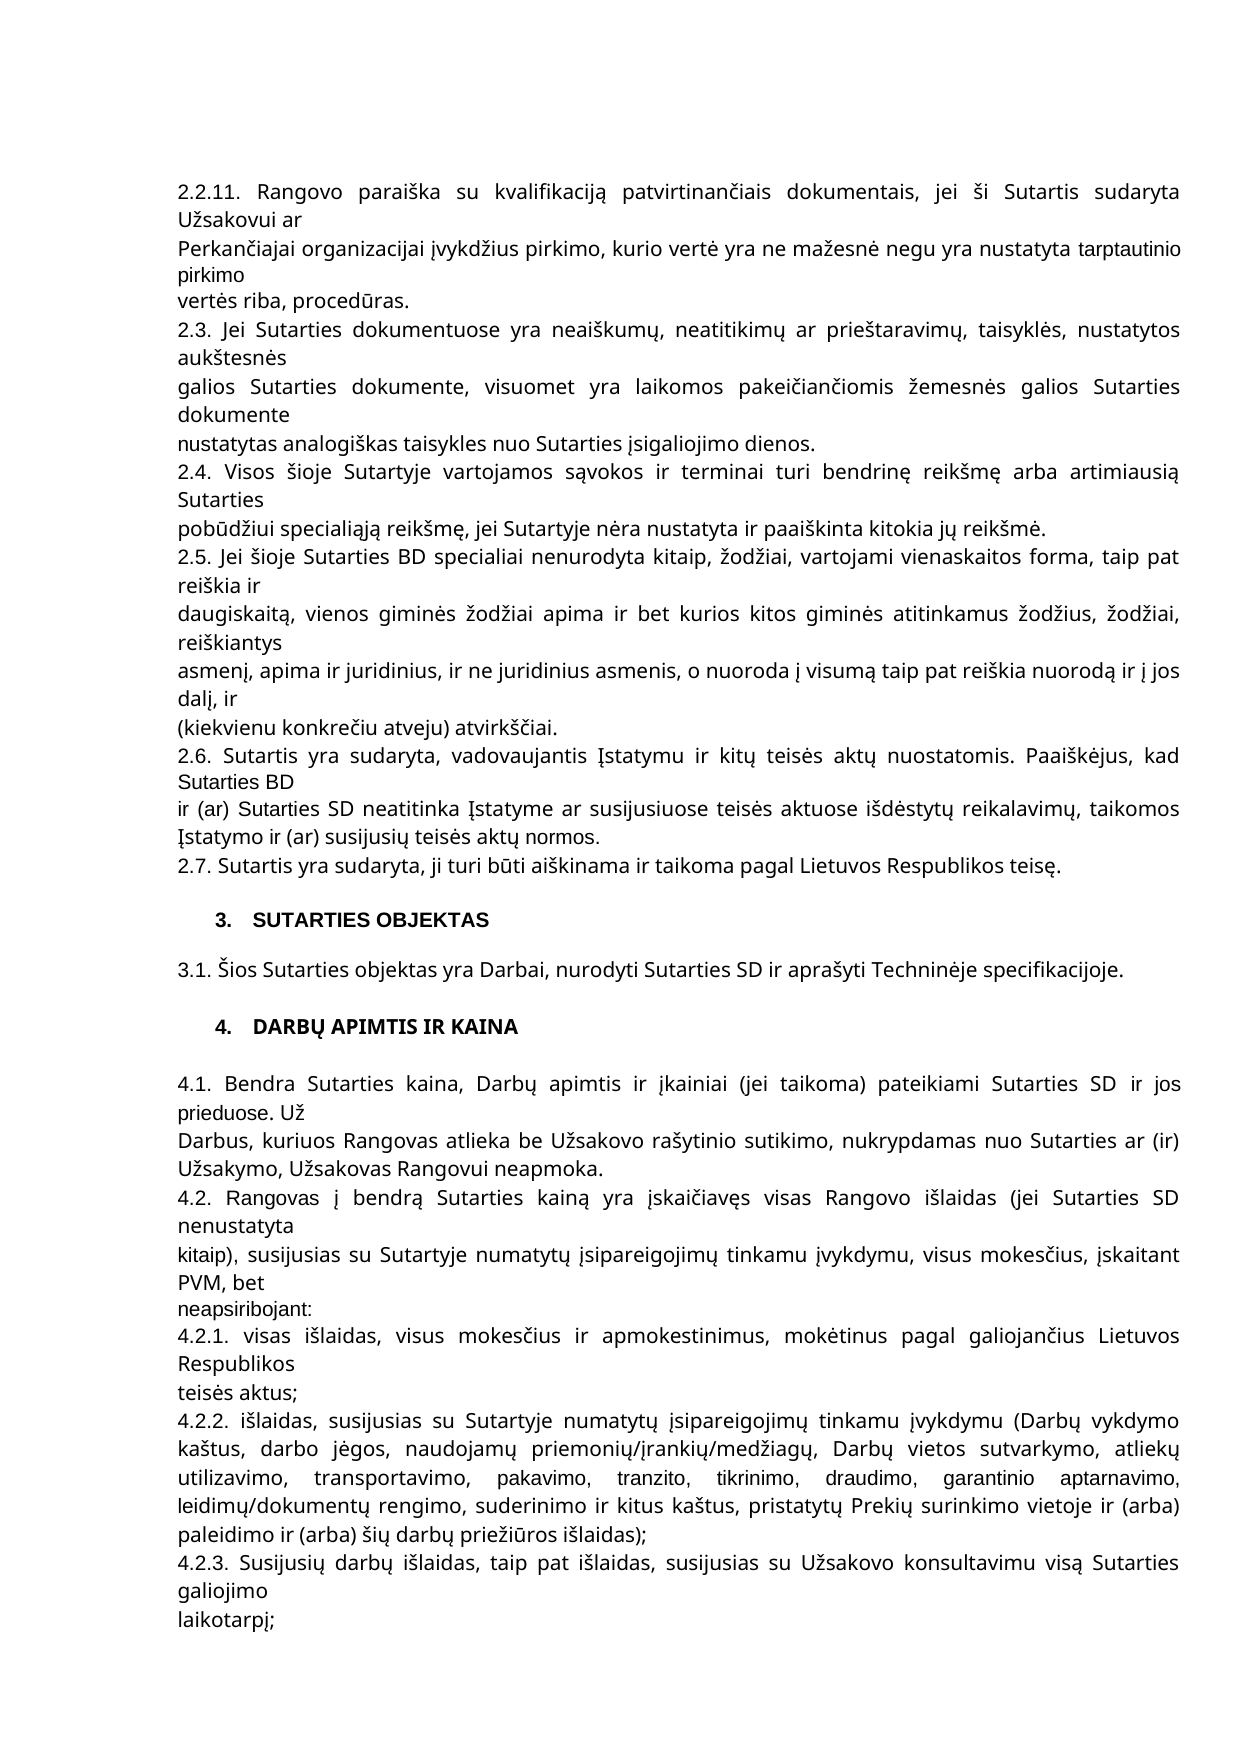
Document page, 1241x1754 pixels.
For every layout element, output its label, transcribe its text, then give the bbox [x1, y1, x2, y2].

text neapsiribojant: [177, 1297, 1181, 1321]
text 2.4. Visos šioje Sutartyje vartojamos sąvokos ir terminai turi bendrinę reikšmę arba artimiausią Sutarties [177, 457, 1181, 514]
text 2.6. Sutartis yra sudaryta, vadovaujantis Įstatymu ir kitų teisės aktų nuostatomis. Paaiškėjus, kad Sutarties BD [177, 741, 1181, 794]
text nustatytas analogiškas taisykles nuo Sutarties įsigaliojimo dienos. [177, 429, 1181, 457]
list DARBŲ APIMTIS IR KAINA [215, 1012, 1181, 1041]
text 4.2.1. visas išlaidas, visus mokesčius ir apmokestinimus, mokėtinus pagal galiojančius Lietuvos Respublikos [177, 1321, 1181, 1378]
text 4.2. Rangovas į bendrą Sutarties kainą yra įskaičiavęs visas Rangovo išlaidas (jei Sutarties SD nenustatyta [177, 1183, 1181, 1240]
text teisės aktus; [177, 1378, 1181, 1406]
list SUTARTIES OBJEKTAS [215, 908, 1181, 932]
text 4.2.2. išlaidas, susijusias su Sutartyje numatytų įsipareigojimų tinkamu įvykdymu (Darbų vykdymo kaštus, darbo jėgos, naudojamų priemonių/įrankių/medžiagų, Darbų vietos sutvarkymo, atliekų utilizavimo, transportavimo, pakavimo, tranzito, tikrinimo, draudimo, garantinio aptarnavimo, leidimų/dokumentų rengimo, suderinimo ir kitus kaštus, pristatytų Prekių surinkimo vietoje ir (arba) paleidimo ir (arba) šių darbų priežiūros išlaidas); [177, 1406, 1181, 1548]
text (kiekvienu konkrečiu atveju) atvirkščiai. [177, 713, 1181, 741]
text ir (ar) Sutarties SD neatitinka Įstatyme ar susijusiuose teisės aktuose išdėstytų reikalavimų, taikomos Įstatymo ir (ar) susijusių teisės aktų normos. [177, 794, 1181, 851]
text Darbus, kuriuos Rangovas atlieka be Užsakovo rašytinio sutikimo, nukrypdamas nuo Sutarties ar (ir) Užsakymo, Užsakovas Rangovui neapmoka. [177, 1126, 1181, 1183]
text laikotarpį; [177, 1605, 1181, 1633]
text Perkančiajai organizacijai įvykdžius pirkimo, kurio vertė yra ne mažesnė negu yra nustatyta tarptautinio pirkimo [177, 234, 1181, 286]
text vertės riba, procedūras. [177, 286, 1181, 315]
text 2.7. Sutartis yra sudaryta, ji turi būti aiškinama ir taikoma pagal Lietuvos Respublikos teisę. [177, 851, 1181, 879]
text 2.2.11. Rangovo paraiška su kvalifikaciją patvirtinančiais dokumentais, jei ši Sutartis sudaryta Užsakovui ar [177, 177, 1181, 234]
text 4.2.3. Susijusių darbų išlaidas, taip pat išlaidas, susijusias su Užsakovo konsultavimu visą Sutarties galiojimo [177, 1548, 1181, 1605]
text 4.1. Bendra Sutarties kaina, Darbų apimtis ir įkainiai (jei taikoma) pateikiami Sutarties SD ir jos prieduose. Už [177, 1069, 1181, 1126]
text galios Sutarties dokumente, visuomet yra laikomos pakeičiančiomis žemesnės galios Sutarties dokumente [177, 372, 1181, 429]
text kitaip), susijusias su Sutartyje numatytų įsipareigojimų tinkamu įvykdymu, visus mokesčius, įskaitant PVM, bet [177, 1240, 1181, 1297]
text asmenį, apima ir juridinius, ir ne juridinius asmenis, o nuoroda į visumą taip pat reiškia nuorodą ir į jos dalį, ir [177, 656, 1181, 713]
text pobūdžiui specialiąją reikšmę, jei Sutartyje nėra nustatyta ir paaiškinta kitokia jų reikšmė. [177, 514, 1181, 542]
text daugiskaitą, vienos giminės žodžiai apima ir bet kurios kitos giminės atitinkamus žodžius, žodžiai, reiškiantys [177, 599, 1181, 656]
text 2.3. Jei Sutarties dokumentuose yra neaiškumų, neatitikimų ar prieštaravimų, taisyklės, nustatytos aukštesnės [177, 315, 1181, 372]
text 3.1. Šios Sutarties objektas yra Darbai, nurodyti Sutarties SD ir aprašyti Techninėje specifikacijoje. [177, 956, 1181, 984]
text 2.5. Jei šioje Sutarties BD specialiai nenurodyta kitaip, žodžiai, vartojami vienaskaitos forma, taip pat reiškia ir [177, 542, 1181, 599]
